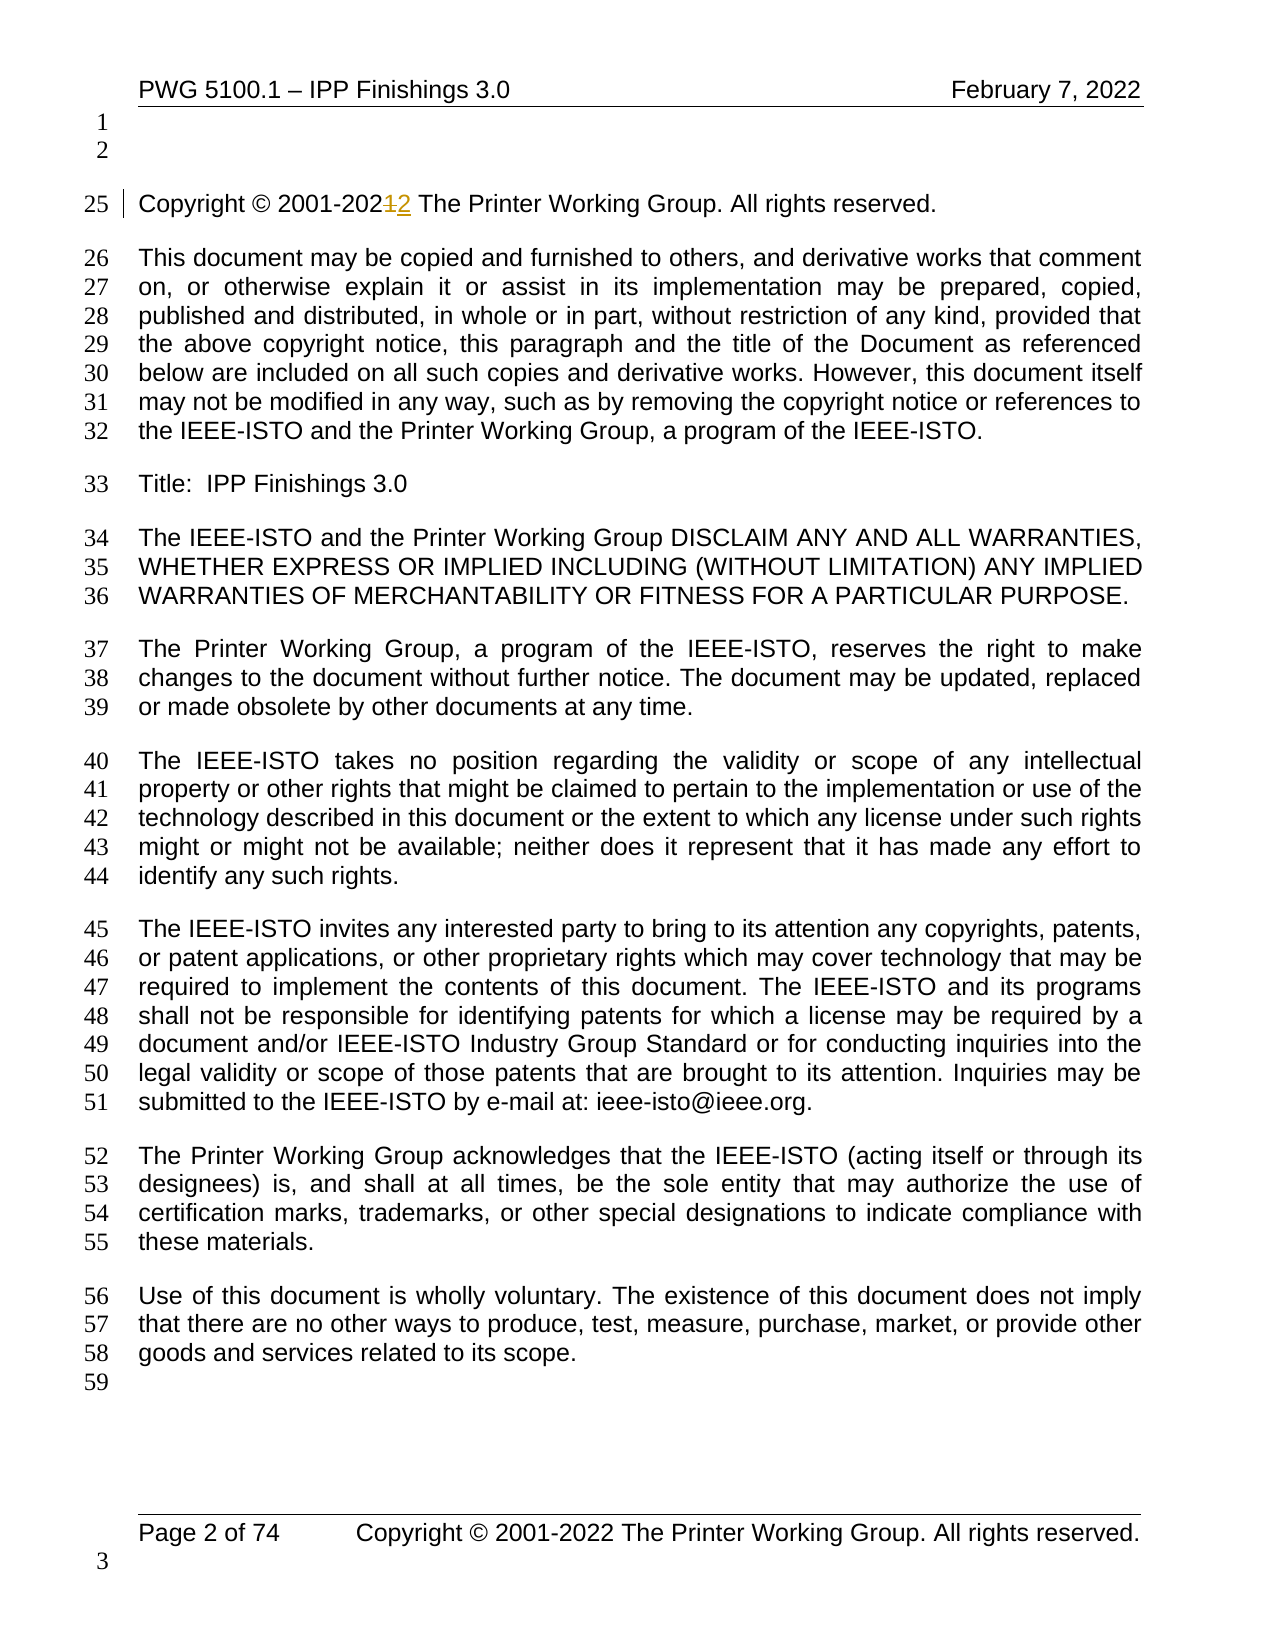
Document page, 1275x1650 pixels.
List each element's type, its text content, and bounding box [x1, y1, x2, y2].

text This document may be copied and furnished to others, and derivative works that comment on, or otherwise explain it or assist in its implementation may be prepared, copied, published and distributed, in whole or in part, without restriction of any kind, provided that the above copyright notice, this paragraph and the title of the Document as referenced below are included on all such copies and derivative works. However, this document itself may not be modified in any way, such as by removing the copyright notice or references to the IEEE-ISTO and the Printer Working Group, a program of the IEEE-ISTO. [138, 243, 1144, 444]
text The IEEE-ISTO takes no position regarding the validity or scope of any intellectual property or other rights that might be claimed to pertain to the implementation or use of the technology described in this document or the extent to which any license under such rights might or might not be available; neither does it represent that it has made any effort to identify any such rights. [138, 746, 1144, 889]
text The Printer Working Group acknowledges that the IEEE-ISTO (acting itself or through its designees) is, and shall at all times, be the sole entity that may authorize the use of certification marks, trademarks, or other special designations to indicate compliance with these materials. [138, 1141, 1144, 1256]
text The Printer Working Group, a program of the IEEE-ISTO, reserves the right to make changes to the document without further notice. The document may be updated, replaced or made obsolete by other documents at any time. [138, 634, 1144, 721]
text Copyright © 2001-202 The Printer Working Group. All rights reserved. [138, 189, 1144, 218]
text The IEEE-ISTO and the Printer Working Group DISCLAIM ANY AND ALL WARRANTIES, WHETHER EXPRESS OR IMPLIED INCLUDING (WITHOUT LIMITATION) ANY IMPLIED WARRANTIES OF MERCHANTABILITY OR FITNESS FOR A PARTICULAR PURPOSE. [138, 523, 1144, 609]
text Title: IPP Finishings 3.0 [138, 469, 1144, 498]
text Use of this document is wholly voluntary. The existence of this document does not imply that there are no other ways to produce, test, measure, purchase, market, or provide other goods and services related to its scope. [138, 1281, 1144, 1367]
text The IEEE-ISTO invites any interested party to bring to its attention any copyrights, patents, or patent applications, or other proprietary rights which may cover technology that may be required to implement the contents of this document. The IEEE-ISTO and its programs shall not be responsible for identifying patents for which a license may be required by a document and/or IEEE-ISTO Industry Group Standard or for conducting inquiries into the legal validity or scope of those patents that are brought to its attention. Inquiries may be submitted to the IEEE-ISTO by e-mail at: ieee-isto@ieee.org. [138, 914, 1144, 1116]
